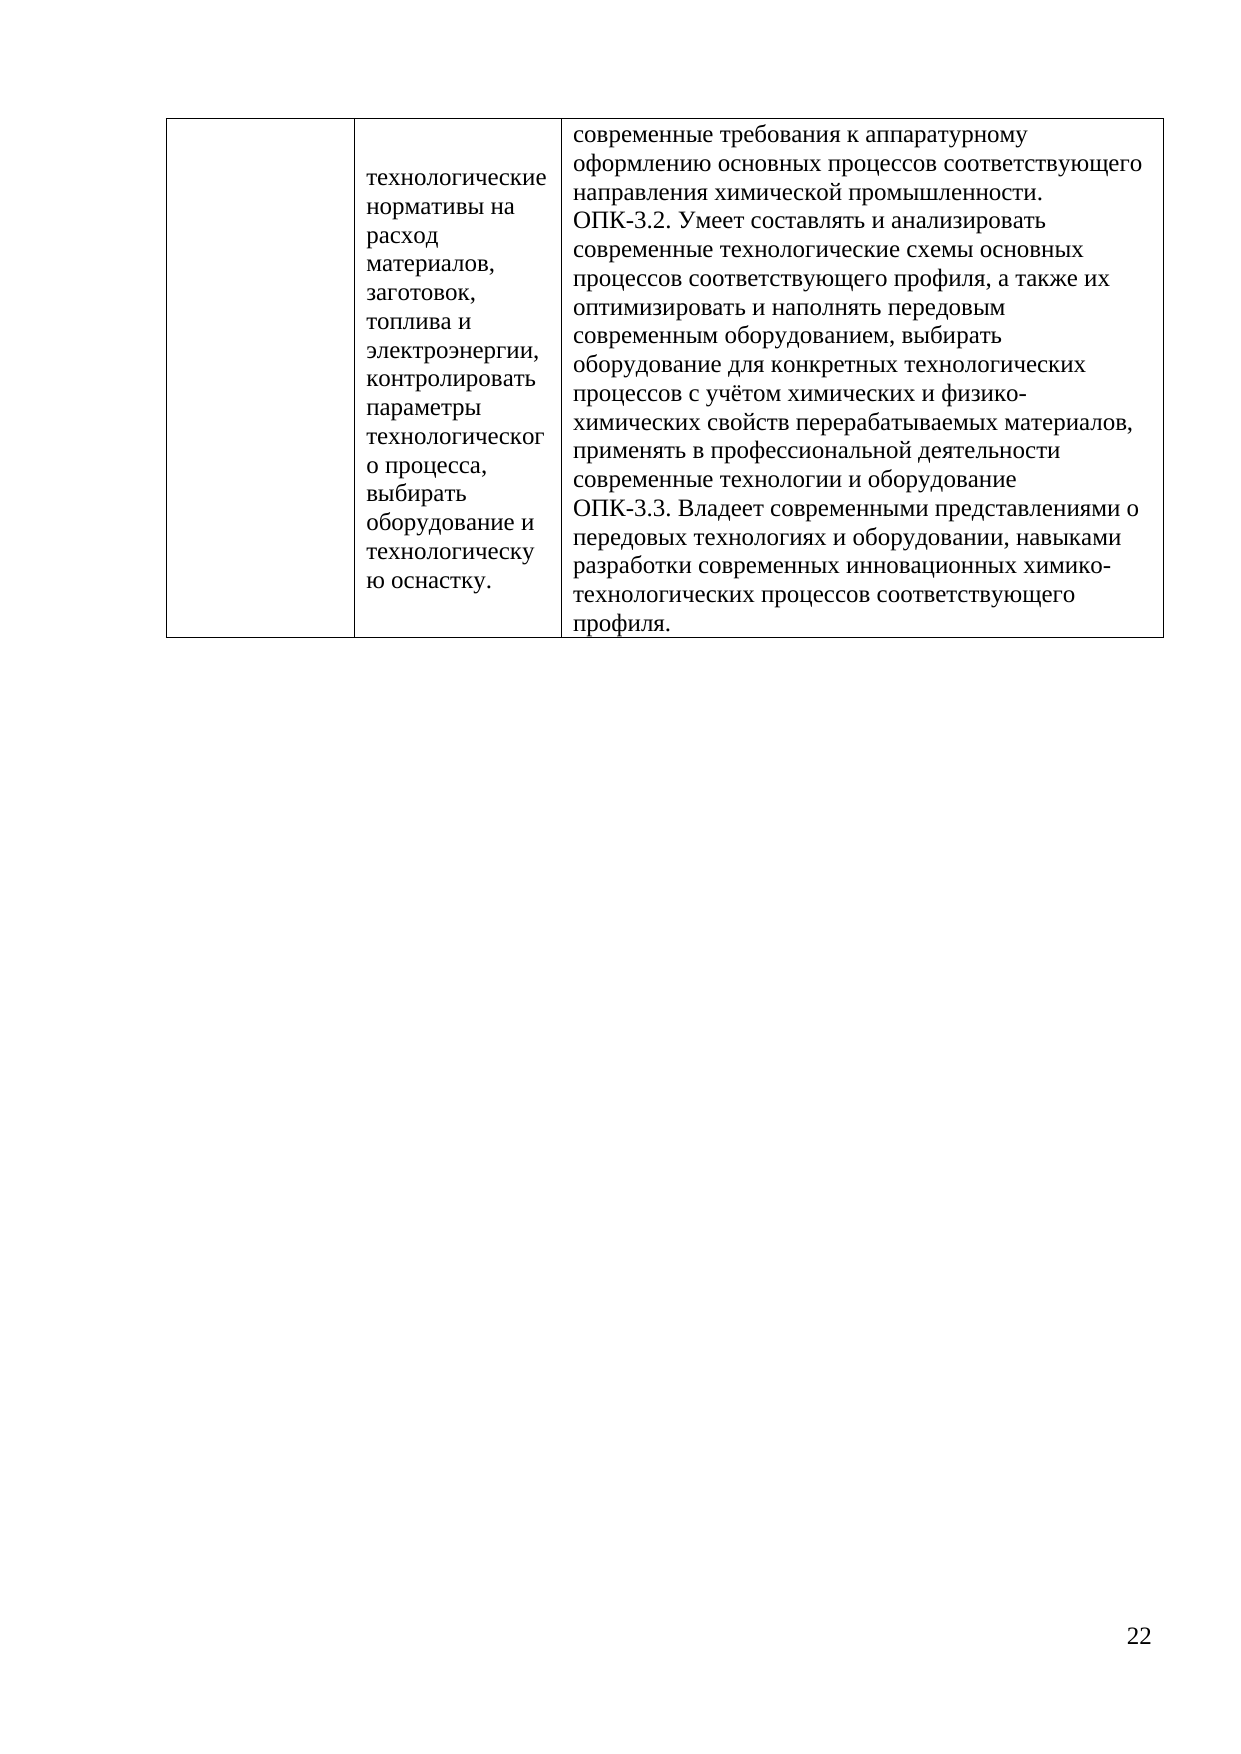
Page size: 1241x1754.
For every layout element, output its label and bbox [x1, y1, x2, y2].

table_cell [562, 119, 1163, 637]
table_cell [355, 119, 561, 637]
table_cell [167, 119, 354, 637]
